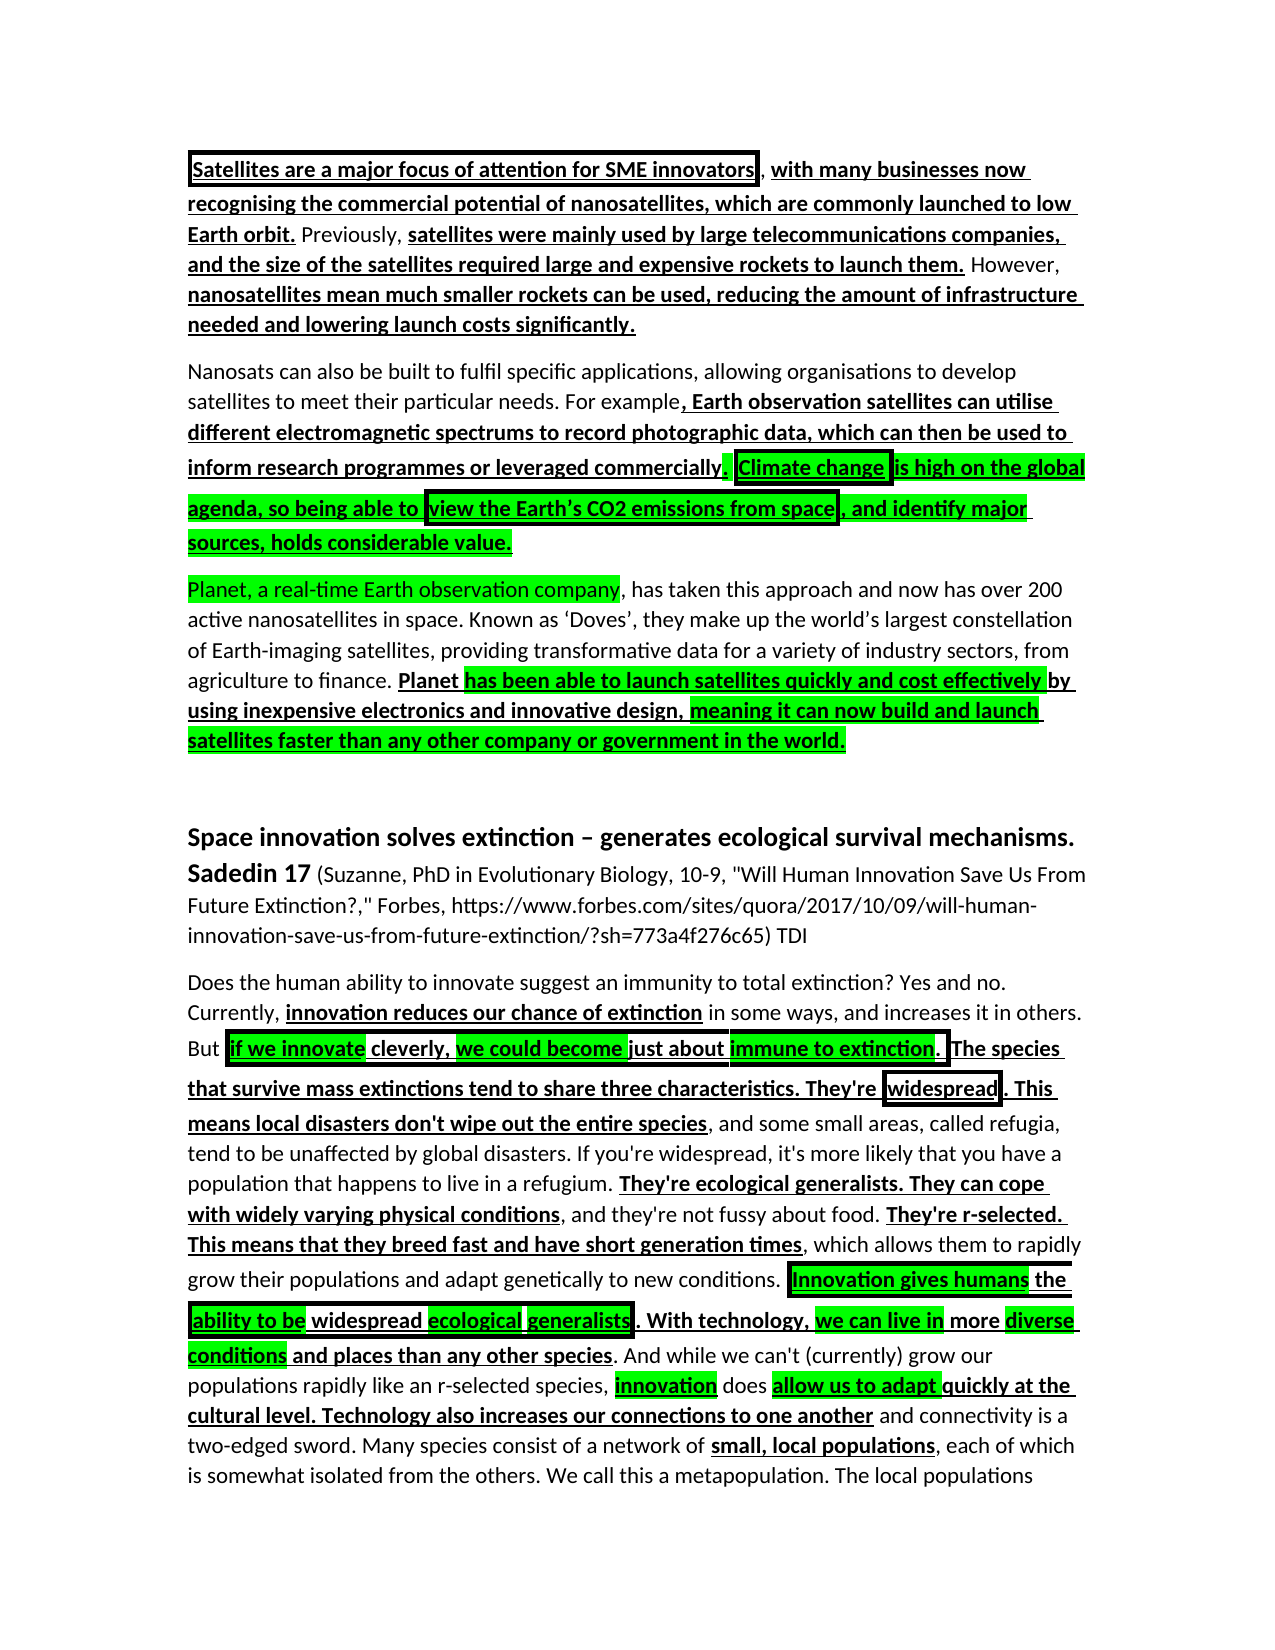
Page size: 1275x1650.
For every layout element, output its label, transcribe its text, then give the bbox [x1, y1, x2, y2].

text Planet, a real-time Earth observation company, has taken this approach and now has over 200 active nanosatellites in space. Known as ‘Doves’, they make up the world’s largest constellation of Earth-imaging satellites, providing transformative data for a variety of industry sectors, from agriculture to finance. Planet has been able to launch satellites quickly and cost effectively by using inexpensive electronics and innovative design, meaning it can now build and launch satellites faster than any other company or government in the world. [187, 575, 1087, 754]
text Satellites are a major focus of attention for SME innovators, with many businesses now recognising the commercial potential of nanosatellites, which are commonly launched to low Earth orbit. Previously, satellites were mainly used by large telecommunications companies, and the size of the satellites required large and expensive rockets to launch them. However, nanosatellites mean much smaller rockets can be used, reducing the amount of infrastructure needed and lowering launch costs significantly. [187, 150, 1087, 338]
text Nanosats can also be built to fulfil specific applications, allowing organisations to develop satellites to meet their particular needs. For example, Earth observation satellites can utilise different electromagnetic spectrums to record photographic data, which can then be used to inform research programmes or leveraged commercially. Climate change is high on the global agenda, so being able to view the Earth’s CO2 emissions from space, and identify major sources, holds considerable value. [187, 357, 1087, 557]
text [187, 968, 1087, 1490]
subtitle Space innovation solves extinction – generates ecological survival mechanisms. [187, 820, 1087, 853]
text Sadedin 17 (Suzanne, PhD in Evolutionary Biology, 10-9, "Will Human Innovation Save Us From Future Extinction?," Forbes, https://www.forbes.com/sites/quora/2017/10/09/will-human-innovation-save-us-from-future-extinction/?sh=773a4f276c65) TDI [187, 856, 1087, 949]
